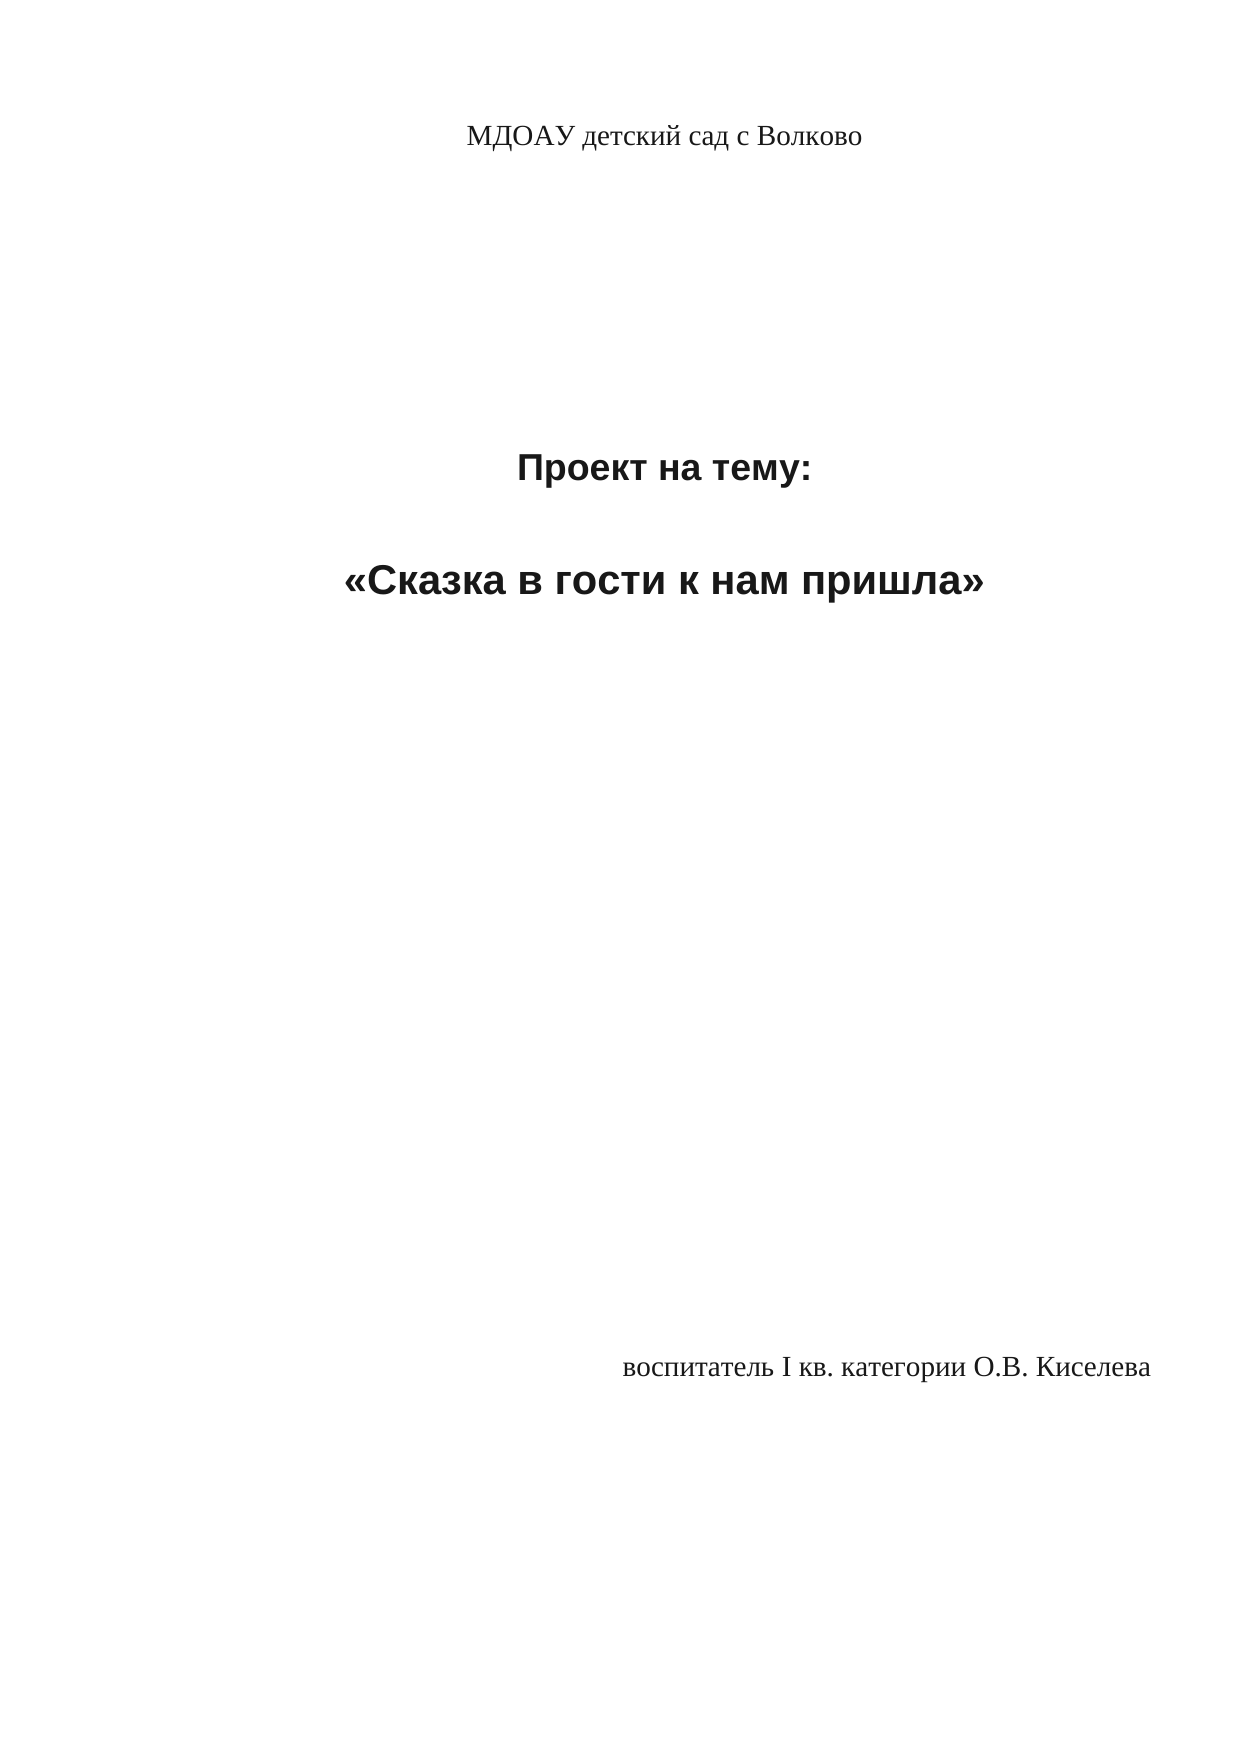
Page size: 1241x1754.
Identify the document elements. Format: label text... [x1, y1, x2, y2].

text МДОАУ детский сад с Волково [177, 118, 1152, 152]
text Проект на тему: [177, 446, 1152, 489]
text «Сказка в гости к нам пришла» [177, 556, 1152, 603]
text воспитатель I кв. категории О.В. Киселева [177, 1349, 1152, 1383]
